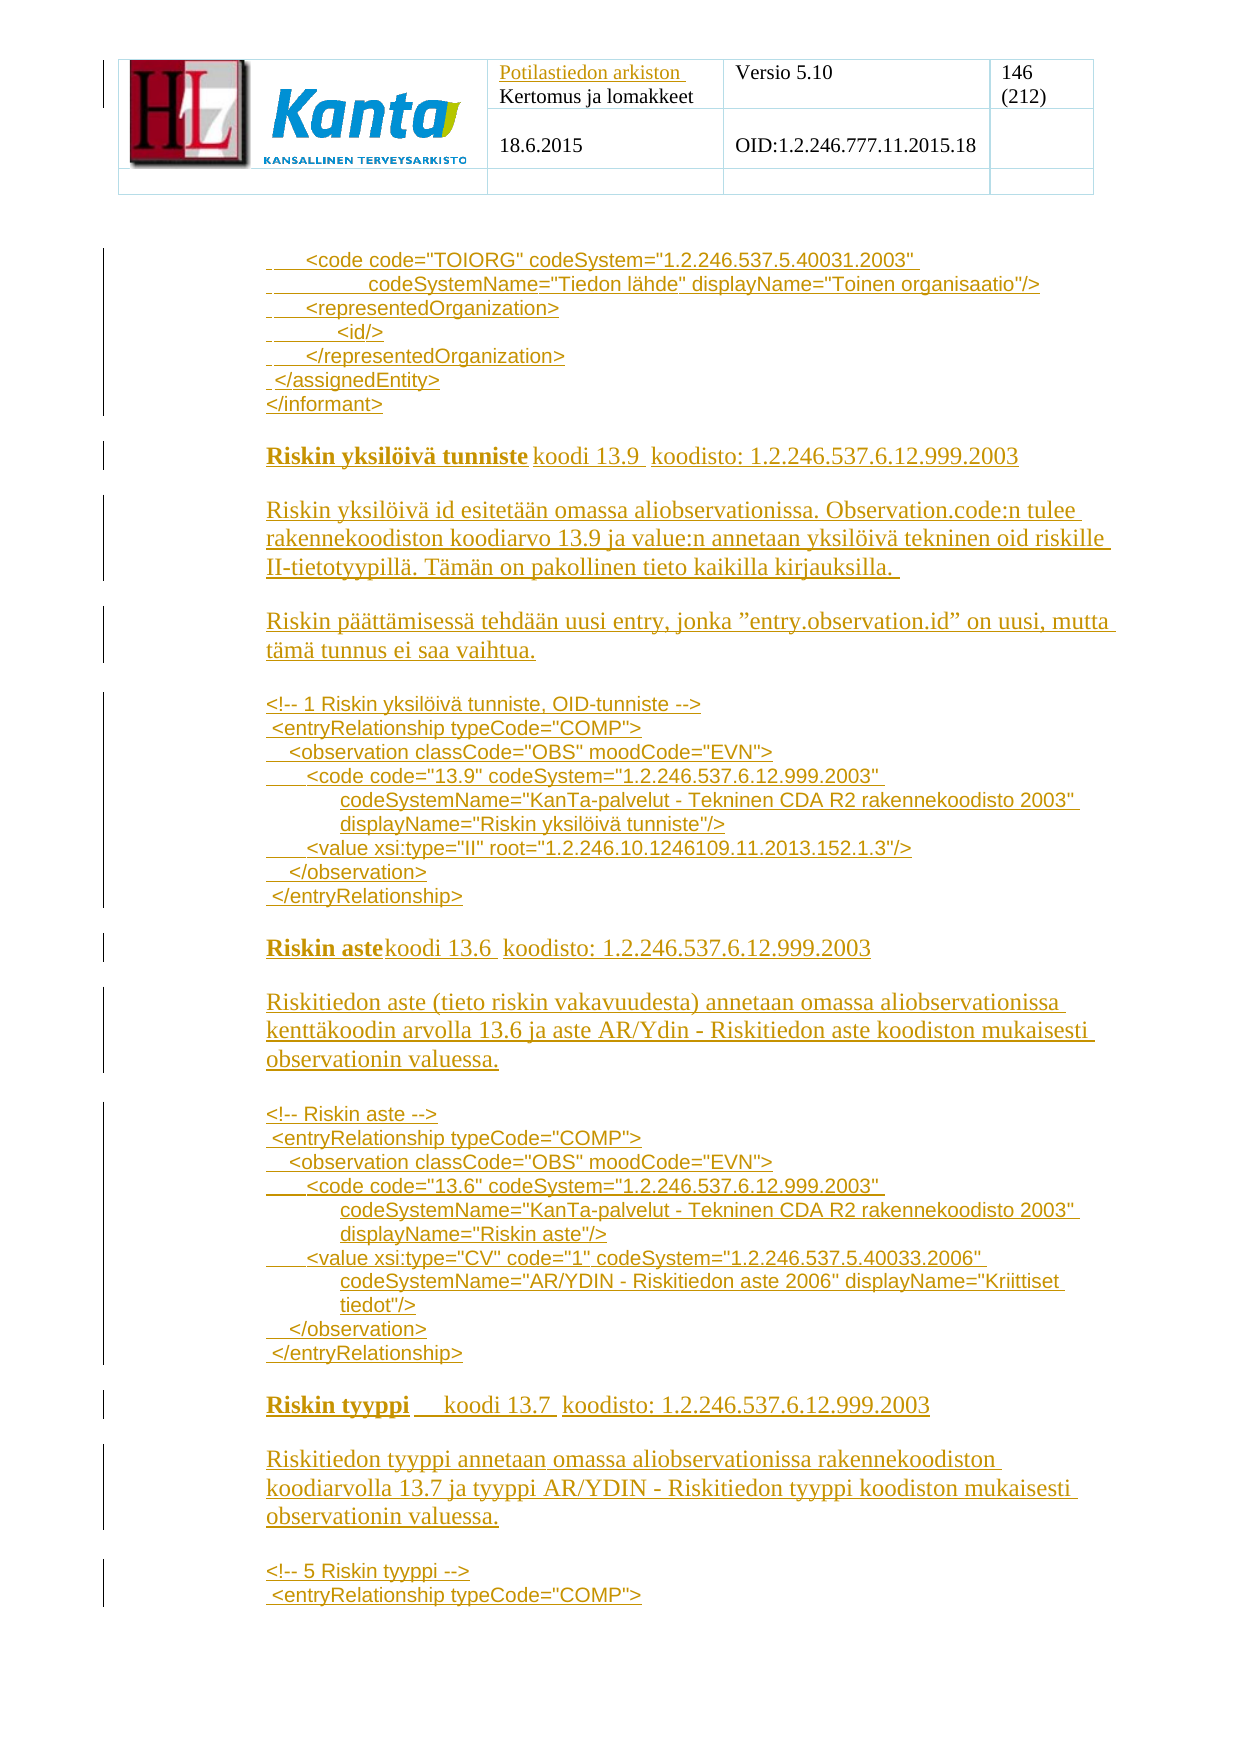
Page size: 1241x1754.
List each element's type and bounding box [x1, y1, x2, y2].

picture [129, 60, 252, 169]
picture [290, 89, 304, 105]
picture [264, 89, 467, 164]
